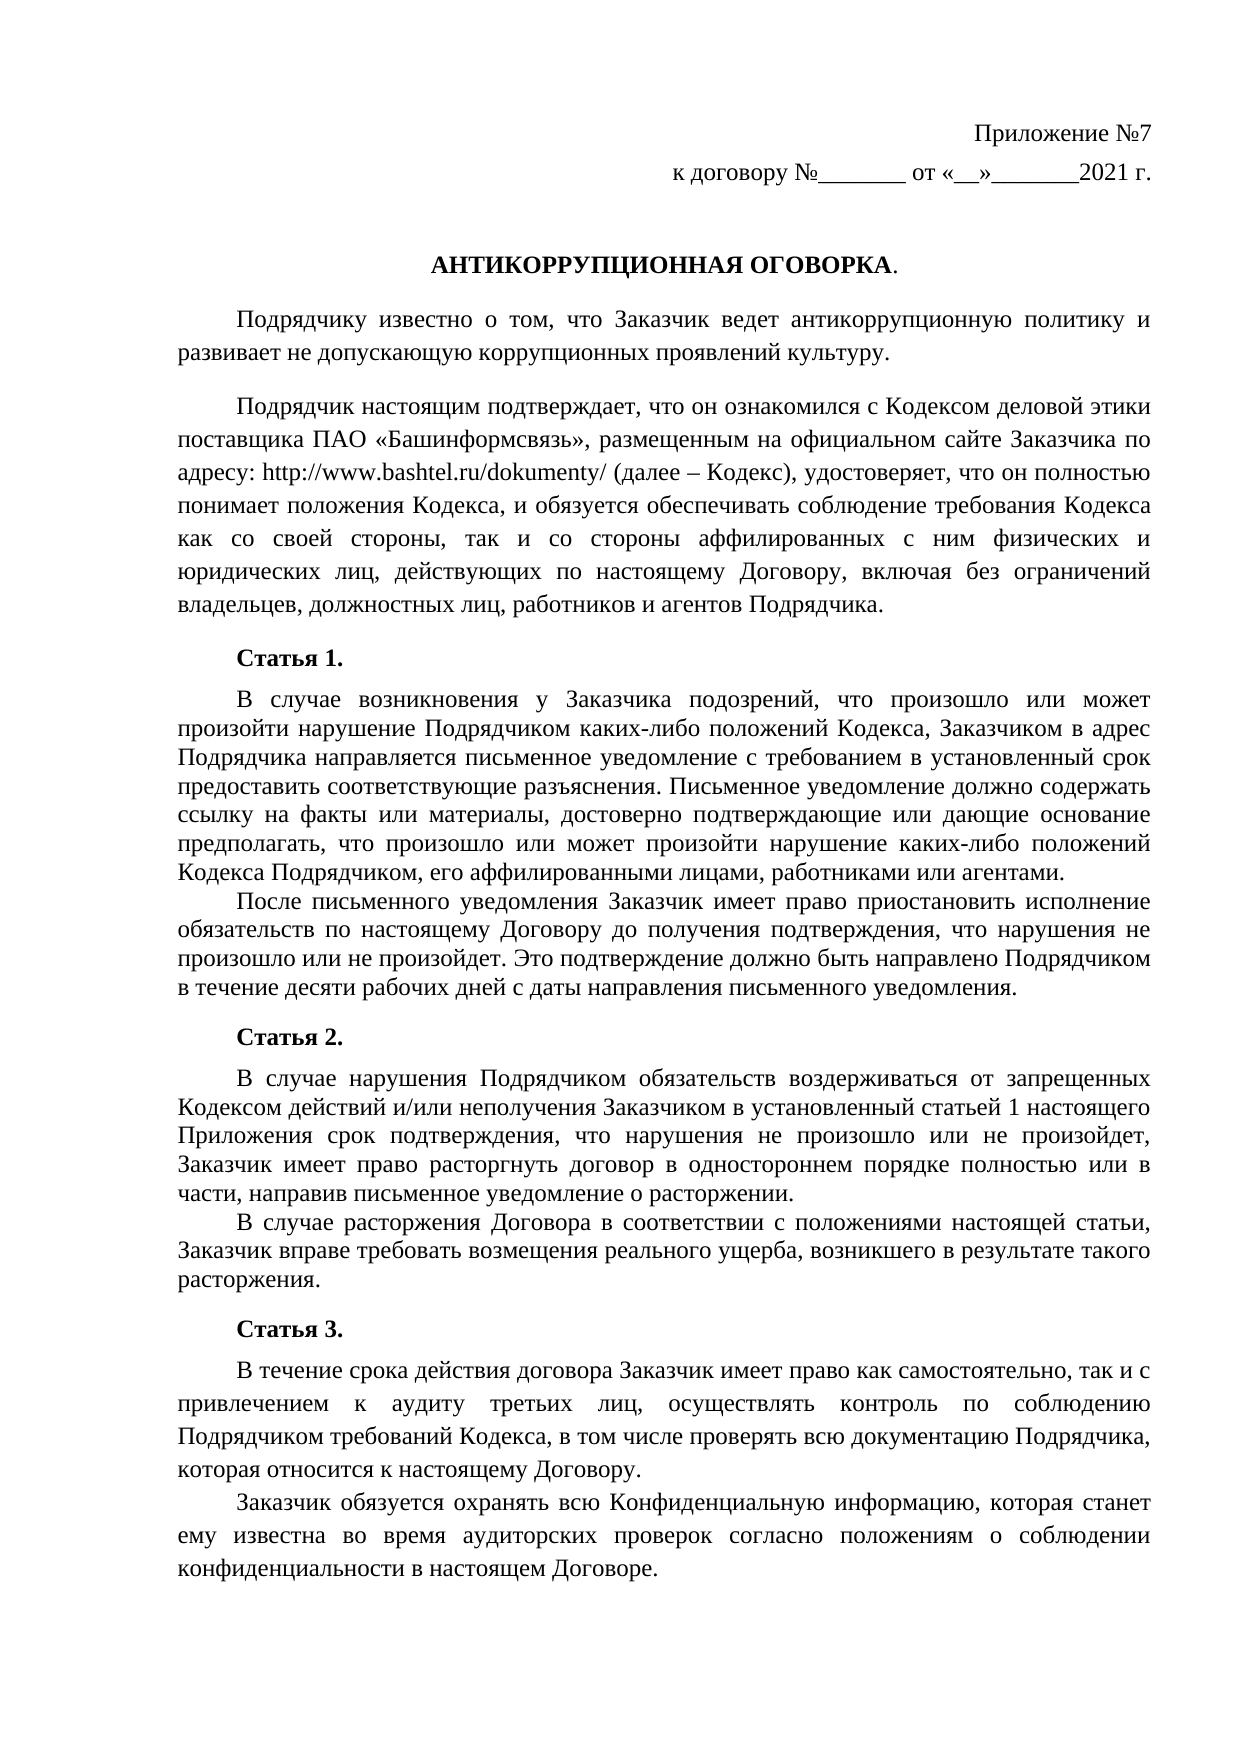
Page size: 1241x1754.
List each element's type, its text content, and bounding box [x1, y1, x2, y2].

text АНТИКОРРУПЦИОННАЯ ОГОВОРКА. [177, 251, 1152, 279]
text Подрядчику известно о том, что Заказчик ведет антикоррупционную политику и развивает не допускающую коррупционных проявлений культуру. [177, 304, 1152, 366]
text В течение срока действия договора Заказчик имеет право как самостоятельно, так и с привлечением к аудиту третьих лиц, осуществлять контроль по соблюдению Подрядчиком требований Кодекса, в том числе проверять всю документацию Подрядчика, которая относится к настоящему Договору. [177, 1355, 1152, 1483]
text Статья 2. [177, 1022, 1152, 1050]
text После письменного уведомления Заказчик имеет право приостановить исполнение обязательств по настоящему Договору до получения подтверждения, что нарушения не произошло или не произойдет. Это подтверждение должно быть направлено Подрядчиком в течение десяти рабочих дней с даты направления письменного уведомления. [177, 886, 1152, 1001]
text Статья 3. [177, 1314, 1152, 1342]
text Заказчик обязуется охранять всю Конфиденциальную информацию, которая станет ему известна во время аудиторских проверок согласно положениям о соблюдении конфиденциальности в настоящем Договоре. [177, 1487, 1152, 1582]
text В случае возникновения у Заказчика подозрений, что произошло или может произойти нарушение Подрядчиком каких-либо положений Кодекса, Заказчиком в адрес Подрядчика направляется письменное уведомление с требованием в установленный срок предоставить соответствующие разъяснения. Письменное уведомление должно содержать ссылку на факты или материалы, достоверно подтверждающие или дающие основание предполагать, что произошло или может произойти нарушение каких-либо положений Кодекса Подрядчиком, его аффилированными лицами, работниками или агентами. [177, 684, 1152, 886]
text к договору №_______ от «__»_______2021 г. [177, 157, 1152, 186]
text В случае нарушения Подрядчиком обязательств воздерживаться от запрещенных Кодексом действий и/или неполучения Заказчиком в установленный статьей 1 настоящего Приложения срок подтверждения, что нарушения не произошло или не произойдет, Заказчик имеет право расторгнуть договор в одностороннем порядке полностью или в части, направив письменное уведомление о расторжении. [177, 1063, 1152, 1207]
text Подрядчик настоящим подтверждает, что он ознакомился с Кодексом деловой этики поставщика ПАО «Башинформсвязь», размещенным на официальном сайте Заказчика по адресу: http://www.bashtel.ru/dokumenty/ (далее – Кодекс), удостоверяет, что он полностью понимает положения Кодекса, и обязуется обеспечивать соблюдение требования Кодекса как со своей стороны, так и со стороны аффилированных с ним физических и юридических лиц, действующих по настоящему Договору, включая без ограничений владельцев, должностных лиц, работников и агентов Подрядчика. [177, 391, 1152, 618]
text Приложение №7 [650, 118, 1152, 147]
text Статья 1. [177, 643, 1152, 672]
text В случае расторжения Договора в соответствии с положениями настоящей статьи, Заказчик вправе требовать возмещения реального ущерба, возникшего в результате такого расторжения. [177, 1207, 1152, 1293]
